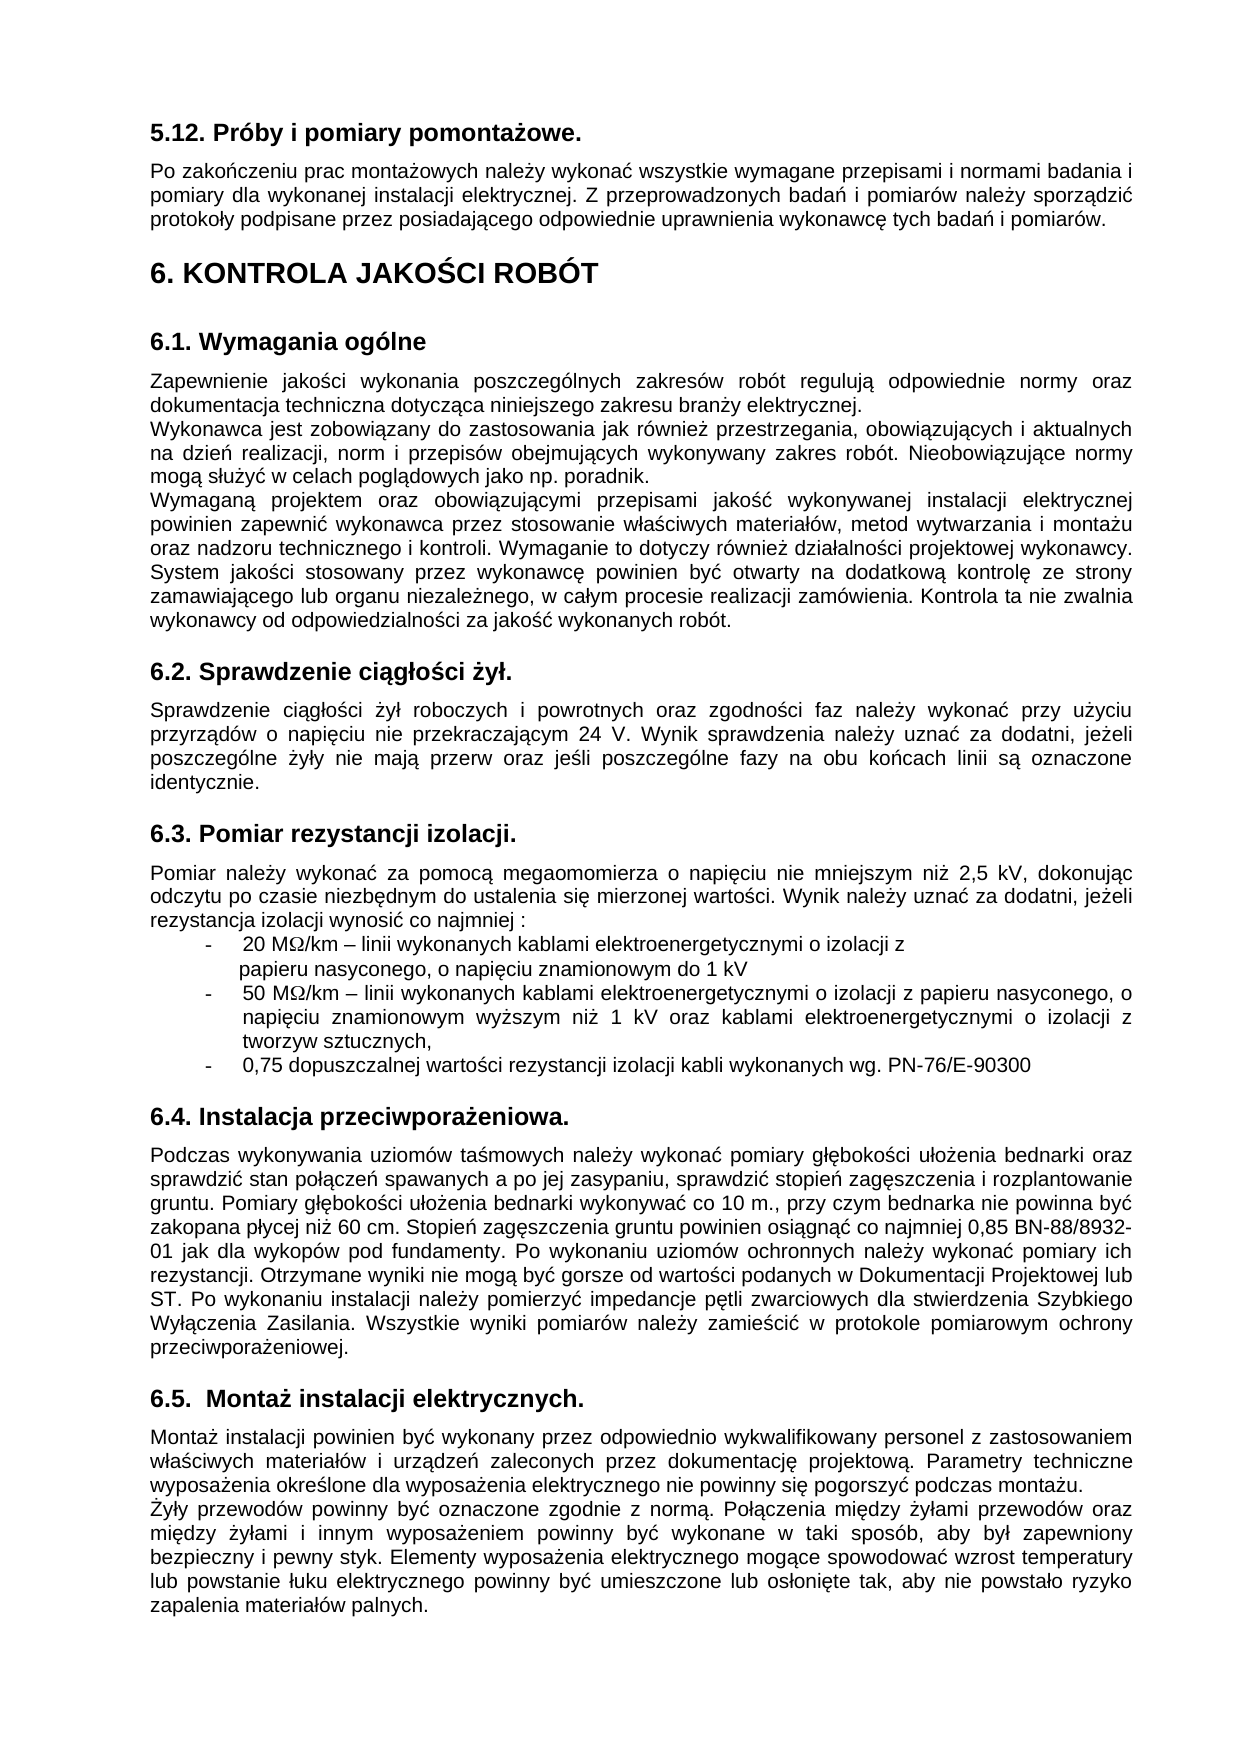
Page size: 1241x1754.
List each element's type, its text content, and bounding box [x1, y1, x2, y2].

subtitle KONTROLA JAKOŚCI ROBÓT [150, 256, 1134, 290]
subtitle Wymagania ogólne [150, 327, 1134, 356]
subtitle Sprawdzenie ciągłości żył. [150, 657, 1134, 686]
list /km – linii wykonanych kablami elektroenergetycznymi o izolacji z [205, 932, 1134, 956]
text Wymaganą projektem oraz obowiązującymi przepisami jakość wykonywanej instalacji elektrycznej powinien zapewnić wykonawca przez stosowanie właściwych materiałów, metod wytwarzania i montażu oraz nadzoru technicznego i kontroli. Wymaganie to dotyczy również działalności projektowej wykonawcy. System jakości stosowany przez wykonawcę powinien być otwarty na dodatkową kontrolę ze strony zamawiającego lub organu niezależnego, w całym procesie realizacji zamówienia. Kontrola ta nie zwalnia wykonawcy od odpowiedzialności za jakość wykonanych robót. [150, 488, 1134, 632]
text papieru nasyconego, o napięciu znamionowym do 1 kV [205, 956, 1134, 980]
text Wykonawca jest zobowiązany do zastosowania jak również przestrzegania, obowiązujących i aktualnych na dzień realizacji, norm i przepisów obejmujących wykonywany zakres robót. Nieobowiązujące normy mogą służyć w celach poglądowych jako np. poradnik. [150, 416, 1134, 488]
subtitle Próby i pomiary pomontażowe. [150, 118, 1134, 147]
subtitle Instalacja przeciwporażeniowa. [150, 1102, 1134, 1130]
text Podczas wykonywania uziomów taśmowych należy wykonać pomiary głębokości ułożenia bednarki oraz sprawdzić stan połączeń spawanych a po jej zasypaniu, sprawdzić stopień zagęszczenia i rozplantowanie gruntu. Pomiary głębokości ułożenia bednarki wykonywać co ., przy czym bednarka nie powinna być zakopana płycej niż . Stopień zagęszczenia gruntu powinien osiągnąć co najmniej 0,85 BN-88/8932-01 jak dla wykopów pod fundamenty. Po wykonaniu uziomów ochronnych należy wykonać pomiary ich rezystancji. Otrzymane wyniki nie mogą być gorsze od wartości podanych w Dokumentacji Projektowej lub ST. Po wykonaniu instalacji należy pomierzyć impedancje pętli zwarciowych dla stwierdzenia Szybkiego Wyłączenia Zasilania. Wszystkie wyniki pomiarów należy zamieścić w protokole pomiarowym ochrony przeciwporażeniowej. [150, 1143, 1134, 1358]
list /km – linii wykonanych kablami elektroenergetycznymi o izolacji z papieru nasyconego, o napięciu znamionowym wyższym niż 1 kV oraz kablami elektroenergetycznymi o izolacji z tworzyw sztucznych, [205, 980, 1134, 1052]
text Sprawdzenie ciągłości żył roboczych i powrotnych oraz zgodności faz należy wykonać przy użyciu przyrządów o napięciu nie przekraczającym 24 V. Wynik sprawdzenia należy uznać za dodatni, jeżeli poszczególne żyły nie mają przerw oraz jeśli poszczególne fazy na obu końcach linii są oznaczone identycznie. [150, 698, 1134, 794]
text Zapewnienie jakości wykonania poszczególnych zakresów robót regulują odpowiednie normy oraz dokumentacja techniczna dotycząca niniejszego zakresu branży elektrycznej. [150, 368, 1134, 416]
list 0,75 dopuszczalnej wartości rezystancji izolacji kabli wykonanych wg. PN-76/E-90300 [205, 1052, 1134, 1077]
subtitle Montaż instalacji elektrycznych. [150, 1383, 1134, 1412]
text Po zakończeniu prac montażowych należy wykonać wszystkie wymagane przepisami i normami badania i pomiary dla wykonanej instalacji elektrycznej. Z przeprowadzonych badań i pomiarów należy sporządzić protokoły podpisane przez posiadającego odpowiednie uprawnienia wykonawcę tych badań i pomiarów. [150, 159, 1134, 231]
text Pomiar należy wykonać za pomocą megaomomierza o napięciu nie mniejszym niż 2,5 kV, dokonując odczytu po czasie niezbędnym do ustalenia się mierzonej wartości. Wynik należy uznać za dodatni, jeżeli rezystancja izolacji wynosić co najmniej : [150, 860, 1134, 932]
text Montaż instalacji powinien być wykonany przez odpowiednio wykwalifikowany personel z zastosowaniem właściwych materiałów i urządzeń zaleconych przez dokumentację projektową. Parametry techniczne wyposażenia określone dla wyposażenia elektrycznego nie powinny się pogorszyć podczas montażu. [150, 1425, 1134, 1497]
subtitle Pomiar rezystancji izolacji. [150, 819, 1134, 848]
text Żyły przewodów powinny być oznaczone zgodnie z normą. Połączenia między żyłami przewodów oraz między żyłami i innym wyposażeniem powinny być wykonane w taki sposób, aby był zapewniony bezpieczny i pewny styk. Elementy wyposażenia elektrycznego mogące spowodować wzrost temperatury lub powstanie łuku elektrycznego powinny być umieszczone lub osłonięte tak, aby nie powstało ryzyko zapalenia materiałów palnych. [150, 1497, 1134, 1616]
